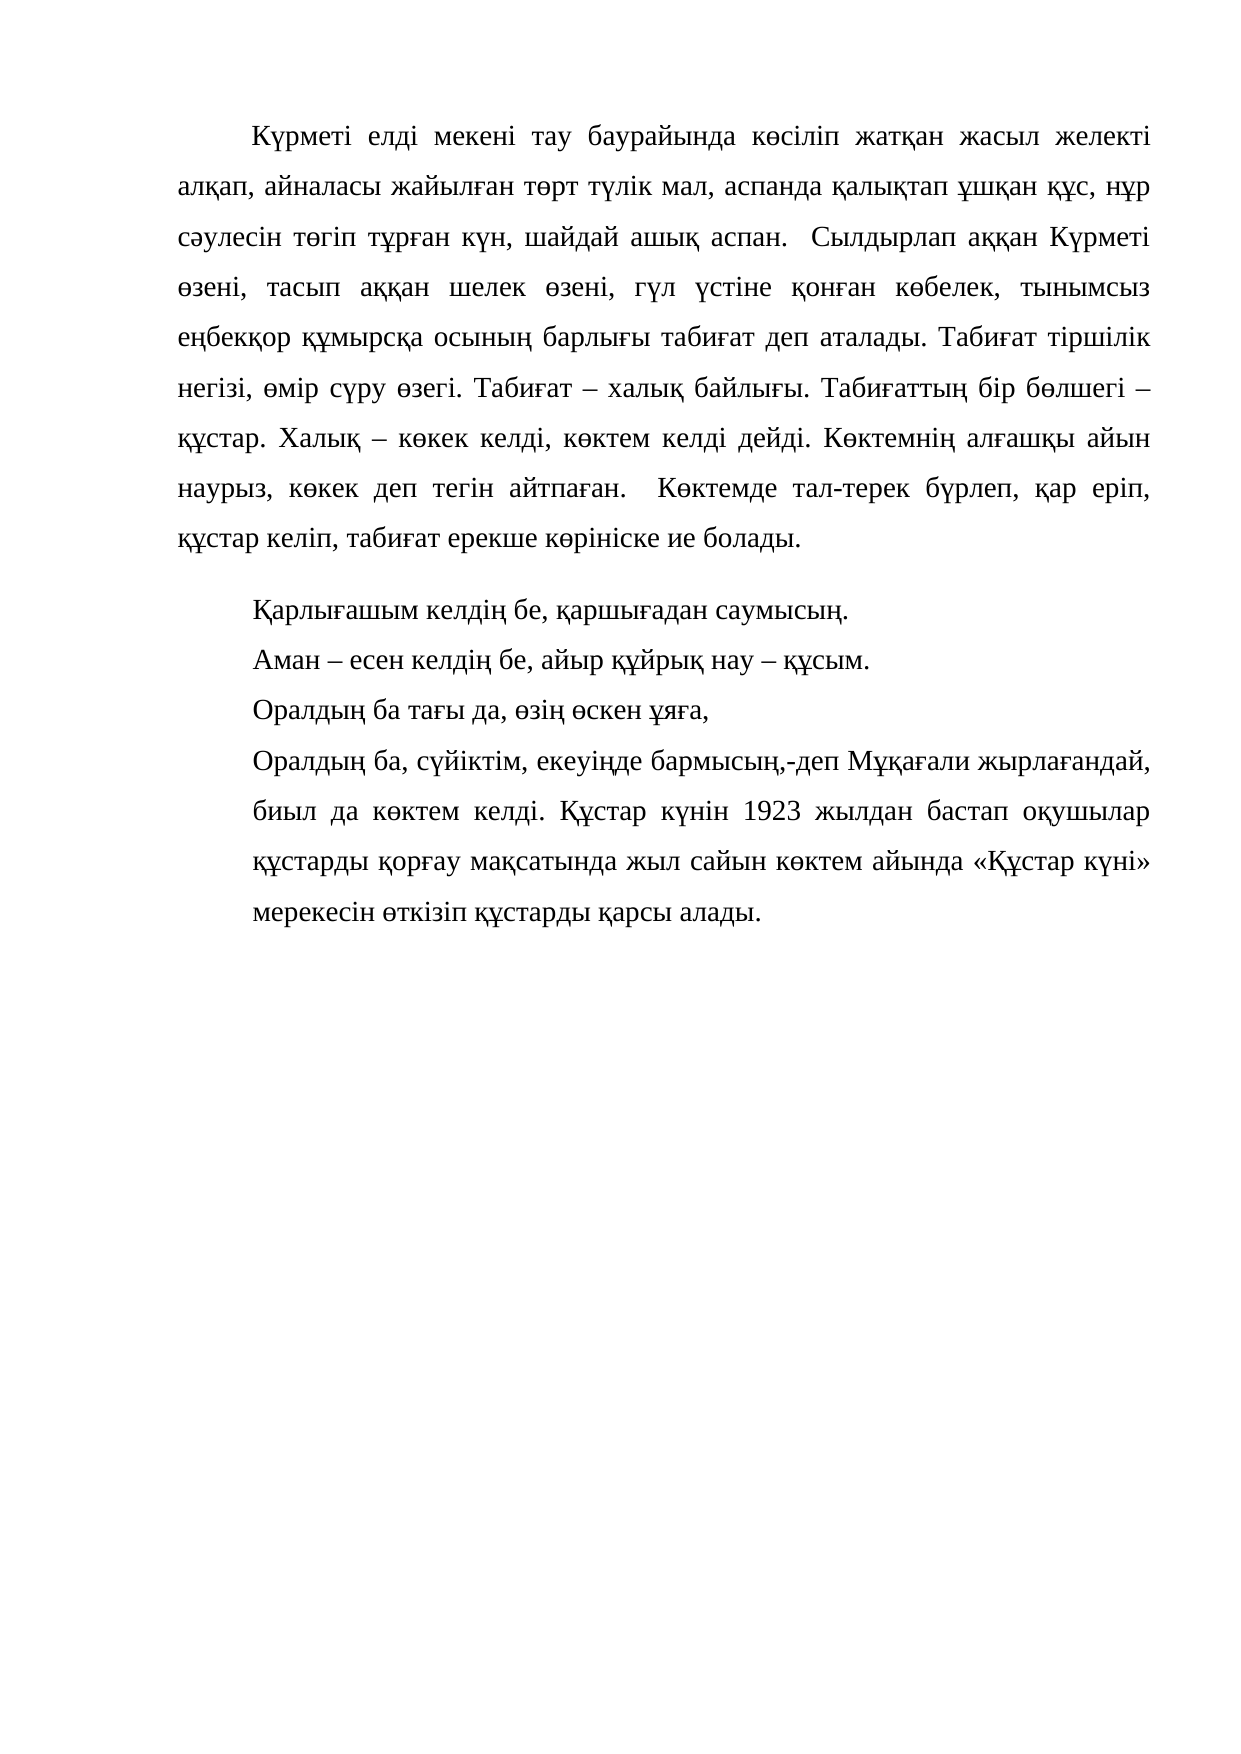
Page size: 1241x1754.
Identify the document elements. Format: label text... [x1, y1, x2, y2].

list Аман – есен келдің бе, айыр құйрық нау – құсым. [252, 642, 1152, 676]
list Қарлығашым келдің бе, қаршығадан саумысың. [252, 592, 1152, 625]
text Күрметі елді мекені тау баурайында көсіліп жатқан жасыл желекті алқап, айналасы жайылған төрт түлік мал, аспанда қалықтап ұшқан құс, нұр сәулесін төгіп тұрған күн, шайдай ашық аспан. Сылдырлап аққан Күрметі өзені, тасып аққан шелек өзені, гүл үстіне қонған көбелек, тынымсыз еңбекқор құмырсқа осының барлығы табиғат деп аталады. Табиғат тіршілік негізі, өмір сүру өзегі. Табиғат – халық байлығы. Табиғаттың бір бөлшегі – құстар. Халық – көкек келді, көктем келді дейді. Көктемнің алғашқы айын наурыз, көкек деп тегін айтпаған. Көктемде тал-терек бүрлеп, қар еріп, құстар келіп, табиғат ерекше көрініске ие болады. [177, 118, 1152, 554]
list Оралдың ба, сүйіктім, екеуіңде бармысың,-деп Мұқағали жырлағандай, биыл да көктем келді. Құстар күнін 1923 жылдан бастап оқушылар құстарды қорғау мақсатында жыл сайын көктем айында «Құстар күні» мерекесін өткізіп құстарды қарсы алады. [252, 743, 1152, 927]
list Оралдың ба тағы да, өзің өскен ұяға, [252, 692, 1152, 726]
